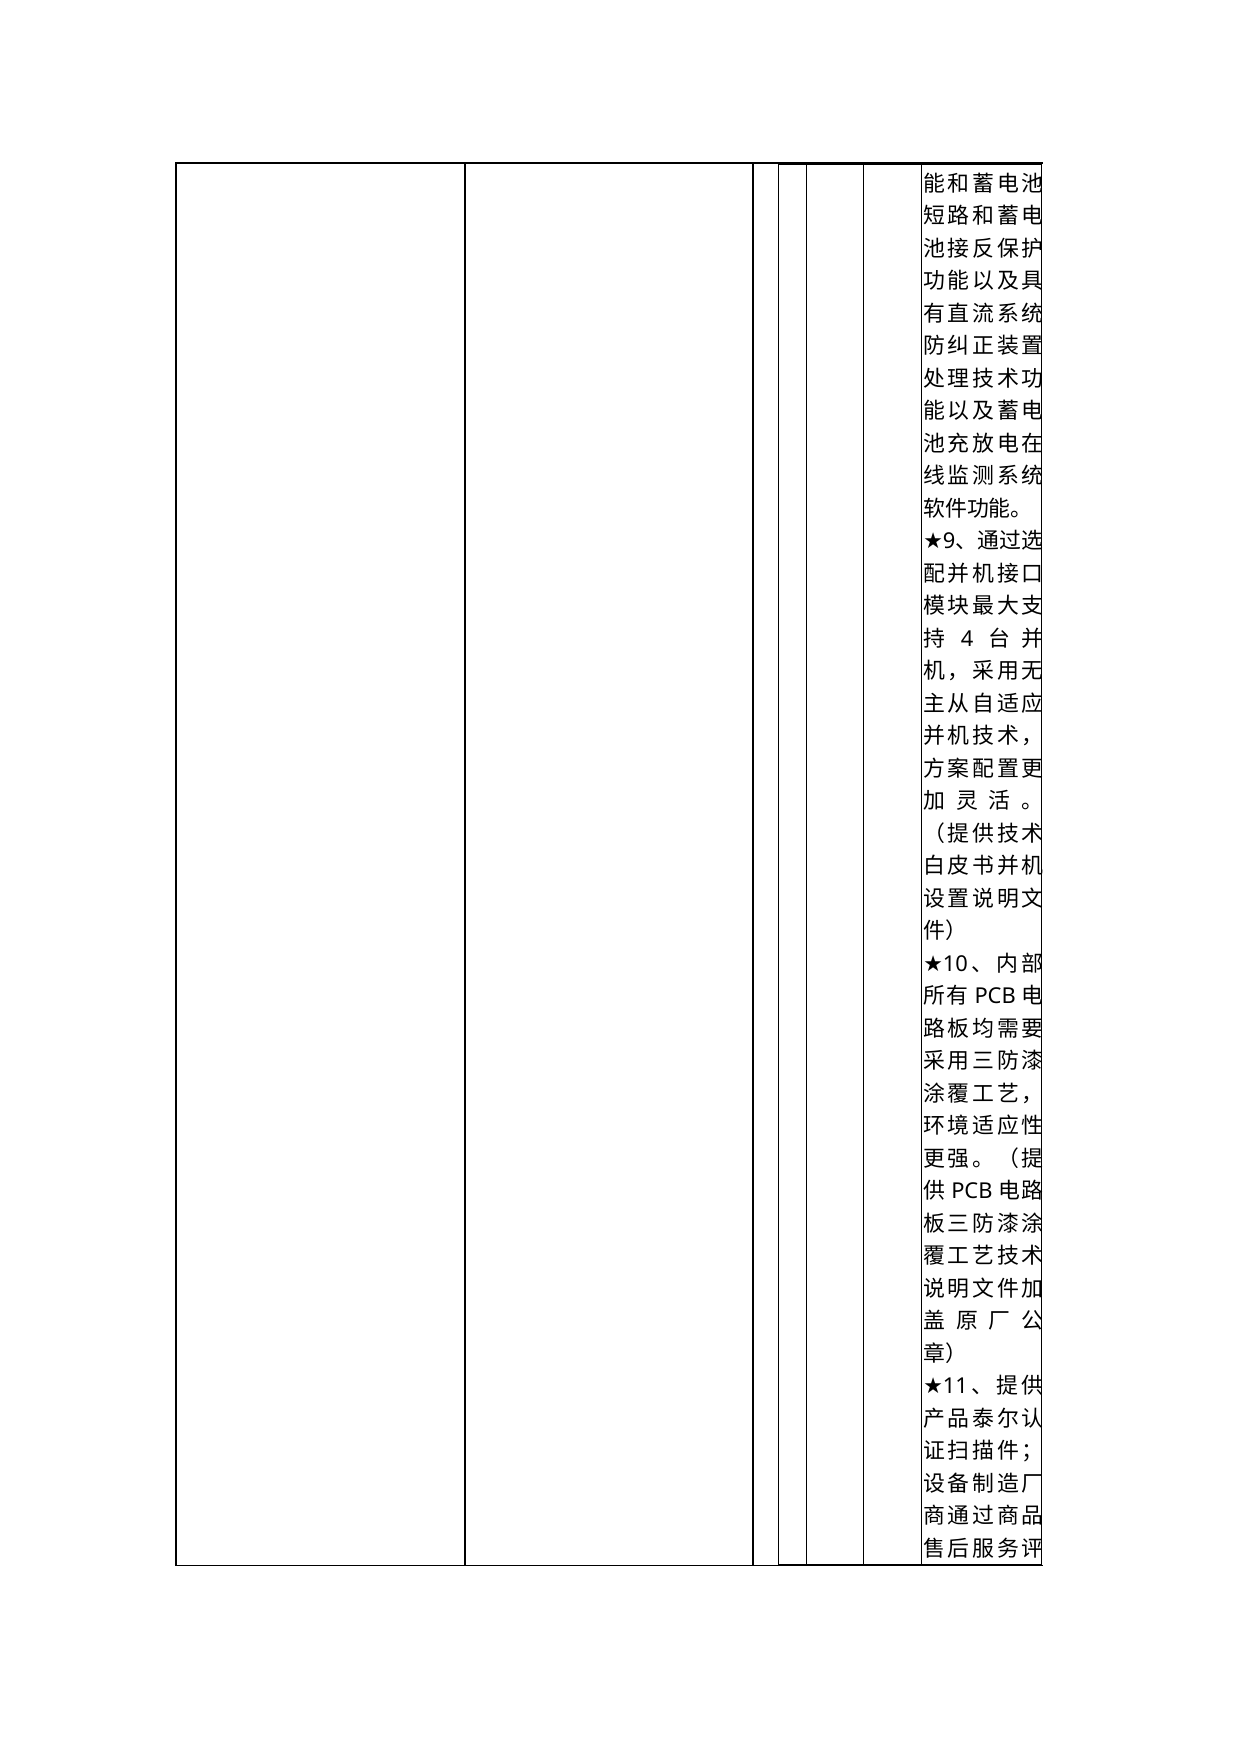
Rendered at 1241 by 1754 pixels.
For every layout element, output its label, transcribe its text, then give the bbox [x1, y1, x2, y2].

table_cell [922, 165, 1041, 1564]
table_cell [807, 165, 863, 1564]
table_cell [864, 165, 921, 1564]
table_cell [466, 164, 752, 1565]
table_cell 1 [177, 164, 464, 1565]
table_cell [754, 164, 778, 1565]
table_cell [779, 165, 806, 1564]
